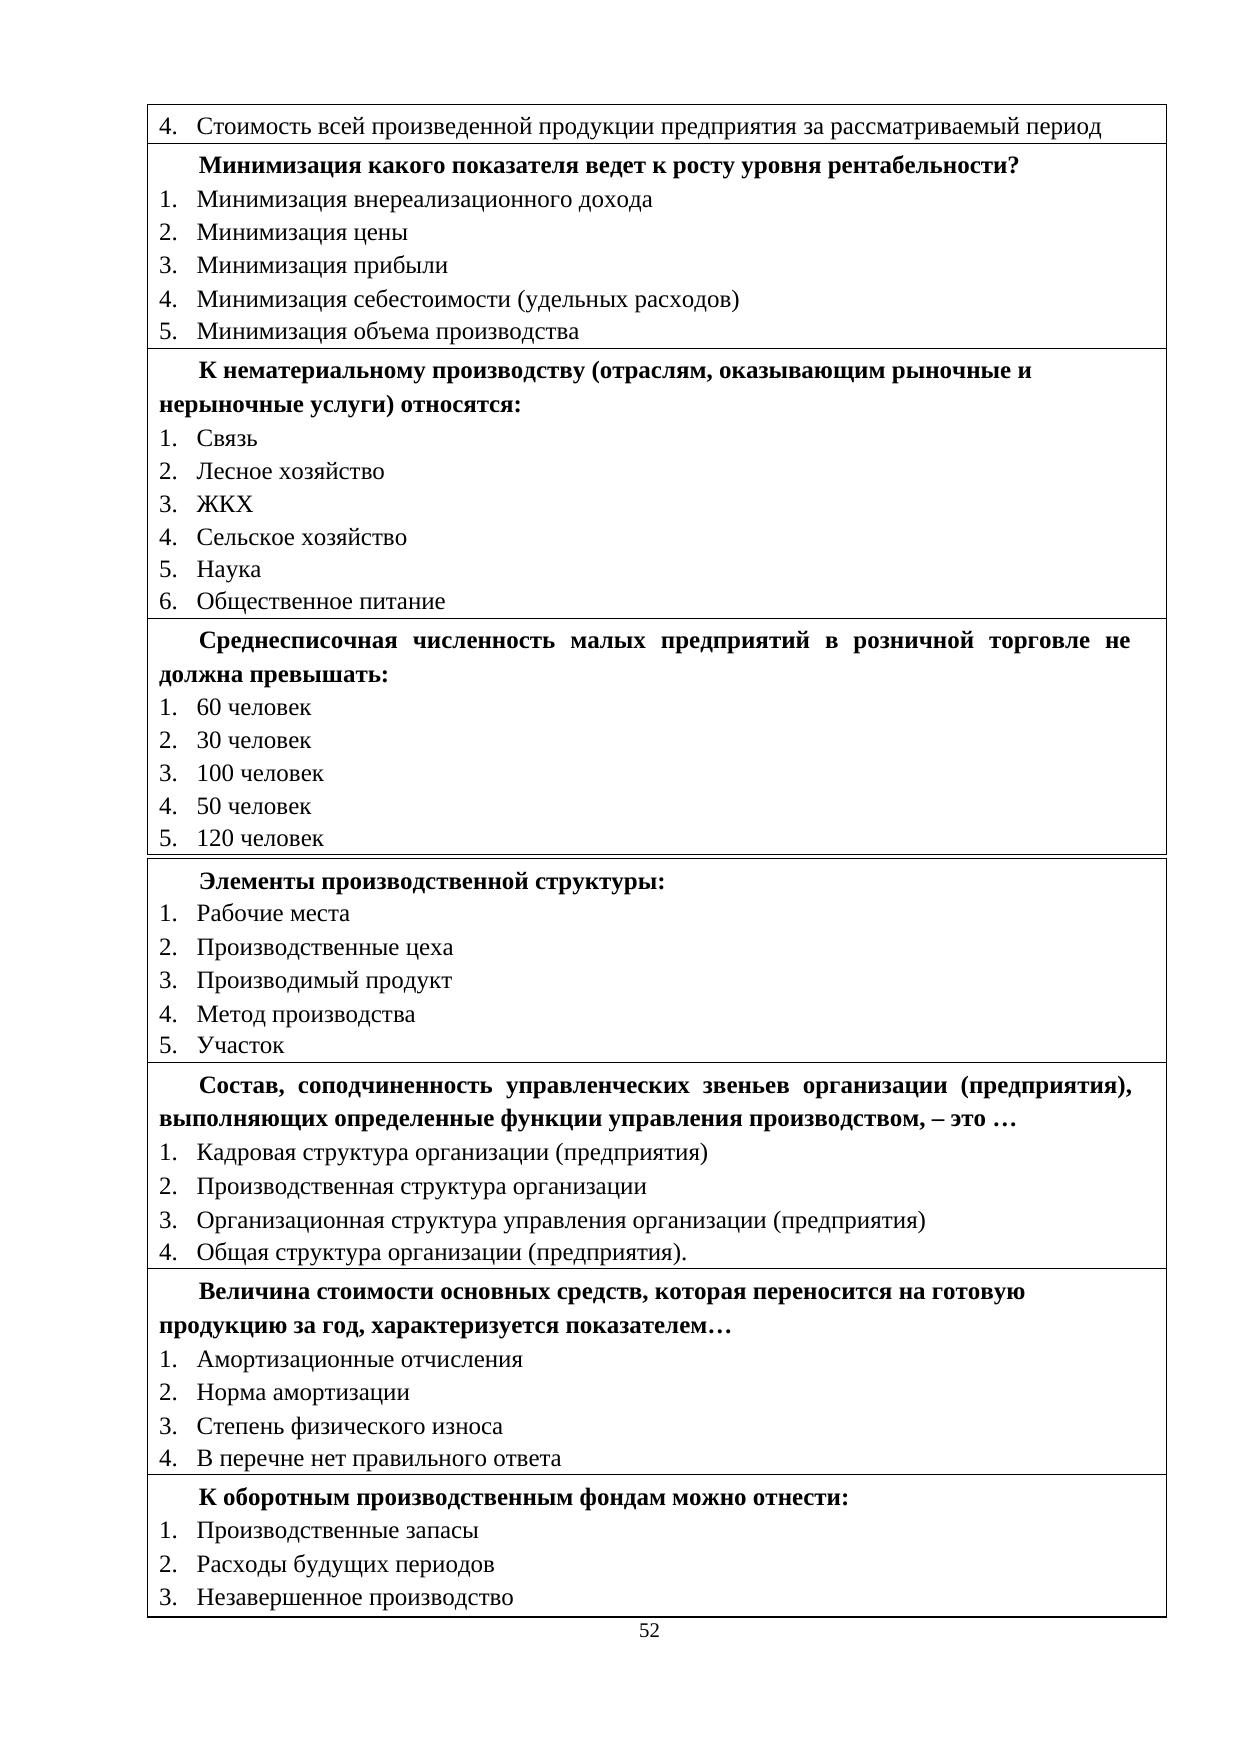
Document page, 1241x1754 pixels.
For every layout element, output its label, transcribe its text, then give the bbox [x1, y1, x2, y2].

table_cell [148, 1475, 1166, 1616]
table_cell К нематериальному производству (отраслям, оказывающим рыночные и нерыночные услуги) относятся: Связь Лесное хозяйство ЖКХ Сельское хозяйство Наука Общественное питание [148, 349, 1166, 618]
table_cell Величина стоимости основных средств, которая переносится на готовую продукцию за год, характеризуется показателем… Амортизационные отчисления Норма амортизации Степень физического износа В перечне нет правильного ответа [148, 1269, 1166, 1474]
table_header Элементы производственной структуры: Рабочие места Производственные цеха Производимый продукт Метод производства Участок [148, 859, 1166, 1062]
table_cell Состав, соподчиненность управленческих звеньев организации (предприятия), выполняющих определенные функции управления производством, – это … Кадровая структура организации (предприятия) Производственная структура организации Организационная структура управления организации (предприятия) Общая структура организации (предприятия). [148, 1063, 1166, 1268]
table_cell Среднесписочная численность малых предприятий в розничной торговле не должна превышать: 60 человек 30 человек 100 человек 50 человек 120 человек [148, 619, 1166, 854]
table_cell Минимизация какого показателя ведет к росту уровня рентабельности? Минимизация внереализационного дохода Минимизация цены Минимизация прибыли Минимизация себестоимости (удельных расходов) Минимизация объема производства [148, 144, 1166, 348]
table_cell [148, 105, 1166, 143]
